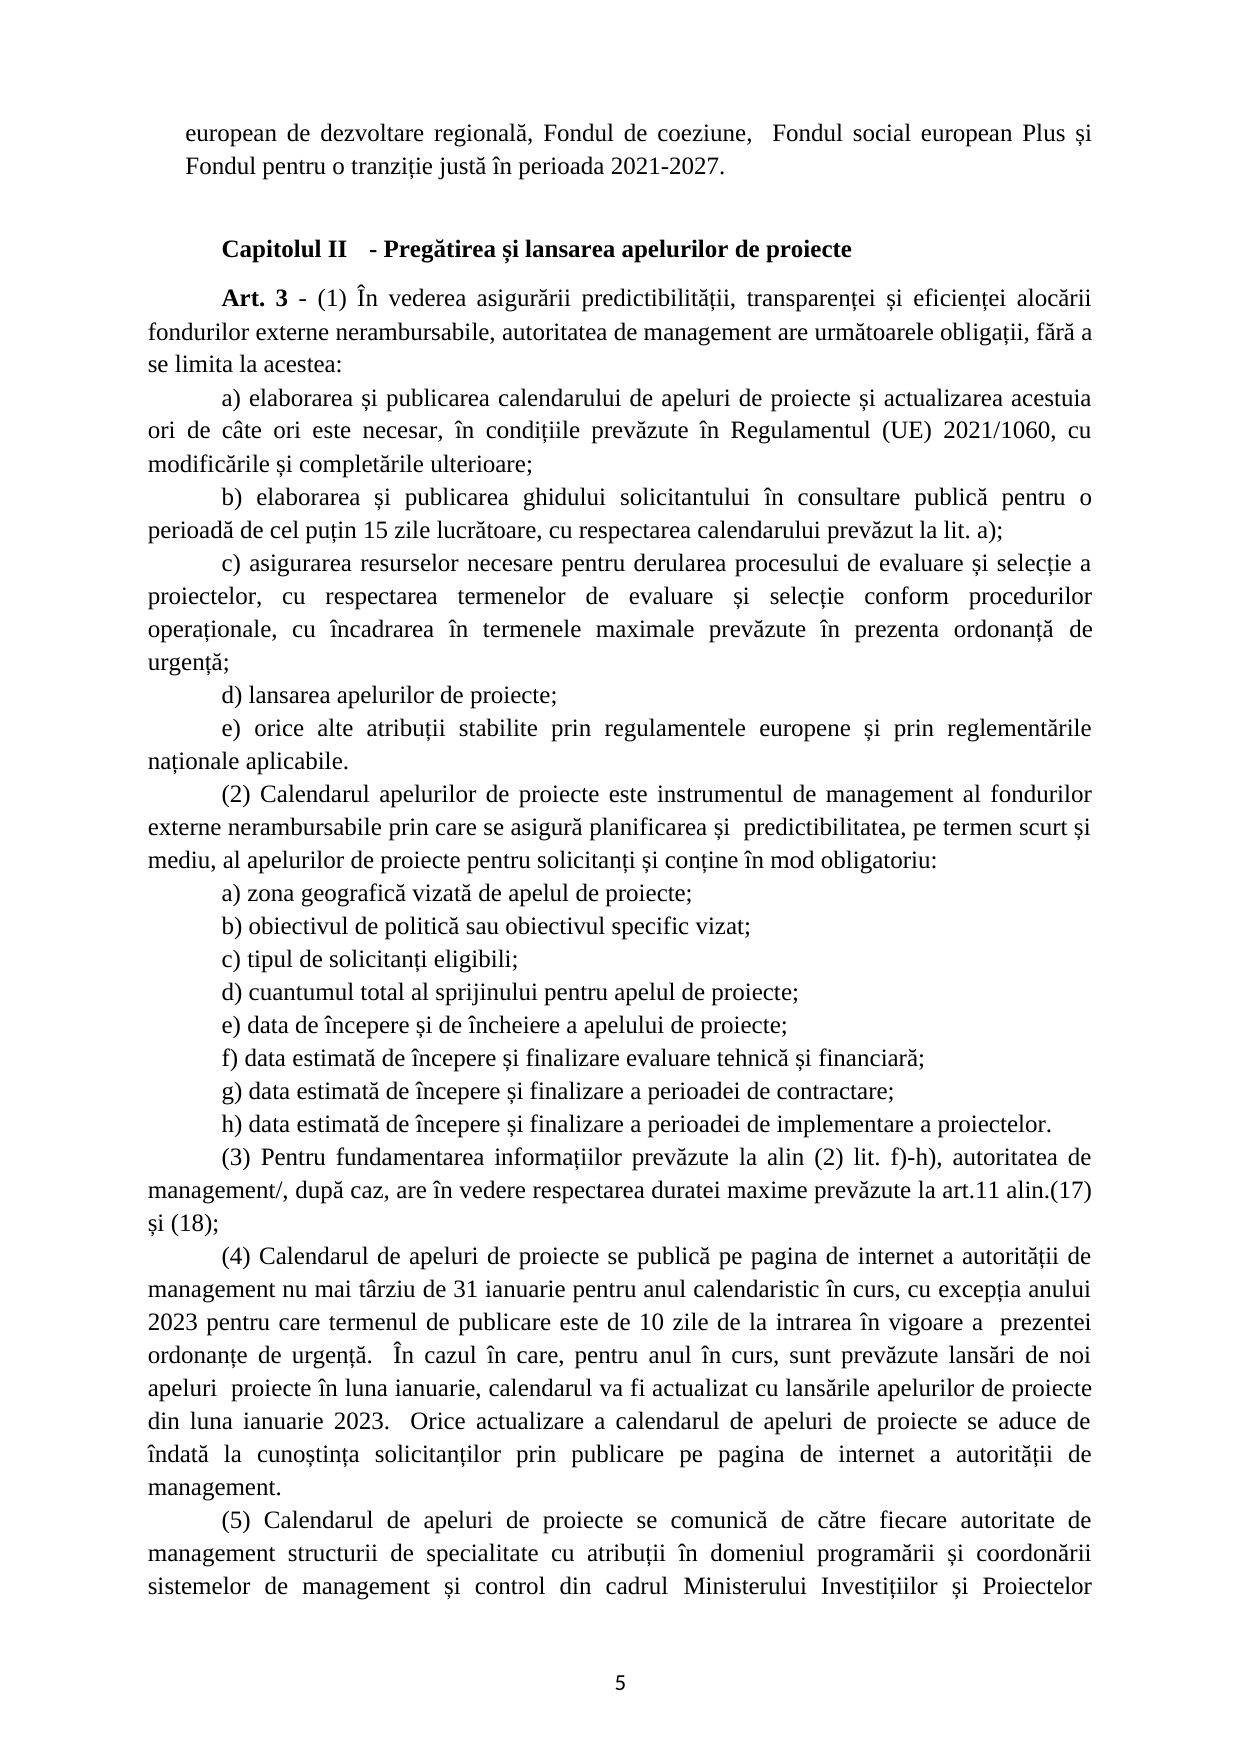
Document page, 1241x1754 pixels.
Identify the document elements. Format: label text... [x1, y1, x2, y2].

text d) lansarea apelurilor de proiecte; [148, 680, 1093, 708]
text g) data estimată de începere și finalizare a perioadei de contractare; [148, 1076, 1093, 1105]
text (2) Calendarul apelurilor de proiecte este instrumentul de management al fondurilor externe nerambursabile prin care se asigură planificarea și predictibilitatea, pe termen scurt și mediu, al apelurilor de proiecte pentru solicitanți și conține în mod obligatoriu: [148, 779, 1093, 874]
text d) cuantumul total al sprijinului pentru apelul de proiecte; [148, 977, 1093, 1006]
text e) orice alte atribuții stabilite prin regulamentele europene și prin reglementările naționale aplicabile. [148, 713, 1093, 774]
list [148, 118, 1093, 180]
text c) tipul de solicitanți eligibili; [148, 944, 1093, 973]
text c) asigurarea resurselor necesare pentru derularea procesului de evaluare și selecție a proiectelor, cu respectarea termenelor de evaluare și selecție conform procedurilor operaționale, cu încadrarea în termenele maximale prevăzute în prezenta ordonanță de urgență; [148, 548, 1093, 676]
text h) data estimată de începere și finalizare a perioadei de implementare a proiectelor. [148, 1109, 1093, 1138]
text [148, 1505, 1093, 1600]
text a) zona geografică vizată de apelul de proiecte; [148, 878, 1093, 907]
text b) elaborarea și publicarea ghidului solicitantului în consultare publică pentru o perioadă de cel puțin 15 zile lucrătoare, cu respectarea calendarului prevăzut la lit. a); [148, 482, 1093, 543]
text (3) Pentru fundamentarea informațiilor prevăzute la alin (2) lit. f)-h), autoritatea de management/, după caz, are în vedere respectarea duratei maxime prevăzute la art.11 alin.(17) și (18); [148, 1142, 1093, 1237]
text (4) Calendarul de apeluri de proiecte se publică pe pagina de internet a autorității de management nu mai târziu de 31 ianuarie pentru anul calendaristic în curs, cu excepția anului 2023 pentru care termenul de publicare este de 10 zile de la intrarea în vigoare a prezentei ordonanțe de urgență. În cazul în care, pentru anul în curs, sunt prevăzute lansări de noi apeluri proiecte în luna ianuarie, calendarul va fi actualizat cu lansările apelurilor de proiecte din luna ianuarie 2023. Orice actualizare a calendarul de apeluri de proiecte se aduce de îndată la cunoștința solicitanților prin publicare pe pagina de internet a autorității de management. [148, 1241, 1093, 1501]
text Art. 3 - (1) În vederea asigurării predictibilității, transparenței și eficienței alocării fondurilor externe nerambursabile, autoritatea de management are următoarele obligații, fără a se limita la acestea: [148, 283, 1093, 378]
text a) elaborarea și publicarea calendarului de apeluri de proiecte și actualizarea acestuia ori de câte ori este necesar, în condițiile prevăzute în Regulamentul (UE) 2021/1060, cu modificările și completările ulterioare; [148, 383, 1093, 477]
text e) data de începere și de încheiere a apelului de proiecte; [148, 1010, 1093, 1039]
text f) data estimată de începere și finalizare evaluare tehnică și financiară; [148, 1043, 1093, 1072]
text Capitolul II - Pregătirea și lansarea apelurilor de proiecte [148, 234, 1093, 263]
text b) obiectivul de politică sau obiectivul specific vizat; [148, 911, 1093, 940]
